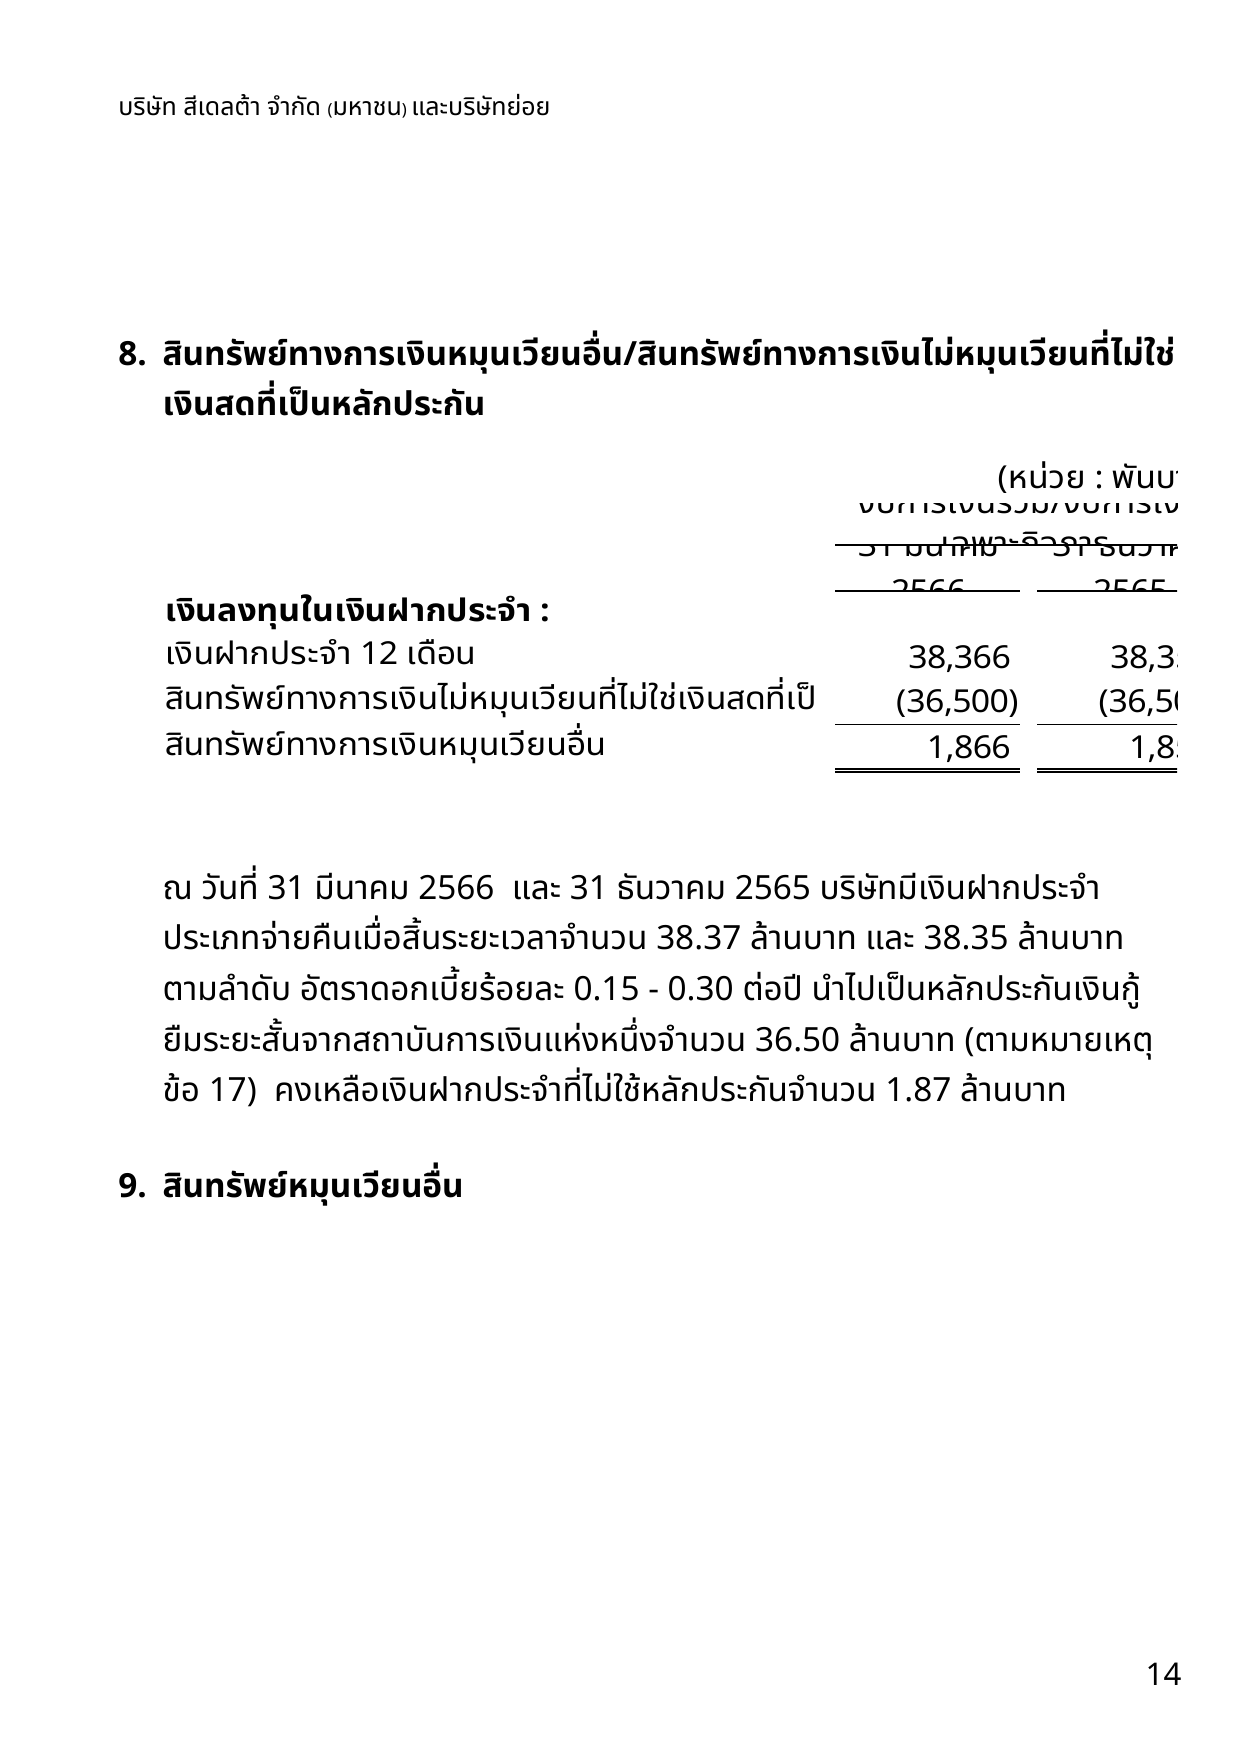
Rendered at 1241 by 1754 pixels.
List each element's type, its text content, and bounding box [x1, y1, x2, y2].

text ณ วันที่ 31 มีนาคม 2566 และ 31 ธันวาคม 2565 บริษัทมีเงินฝากประจำประเภทจ่ายคืนเมื่อสิ้นระยะเวลาจำนวน 38.37 ล้านบาท และ 38.35 ล้านบาท ตามลำดับ อัตราดอกเบี้ยร้อยละ 0.15 - 0.30 ต่อปี นำไปเป็นหลักประกันเงินกู้ยืมระยะสั้นจากสถาบันการเงินแห่งหนึ่งจำนวน 36.50 ล้านบาท (ตามหมายเหตุข้อ 17) คงเหลือเงินฝากประจำที่ไม่ใช้หลักประกันจำนวน 1.87 ล้านบาท [162, 863, 1181, 1117]
text 9. สินทรัพย์หมุนเวียนอื่น [118, 1162, 1181, 1213]
text 8. สินทรัพย์ทางการเงินหมุนเวียนอื่น/สินทรัพย์ทางการเงินไม่หมุนเวียนที่ไม่ใช่เงินสดที่เป็นหลักประกัน [118, 329, 1181, 430]
